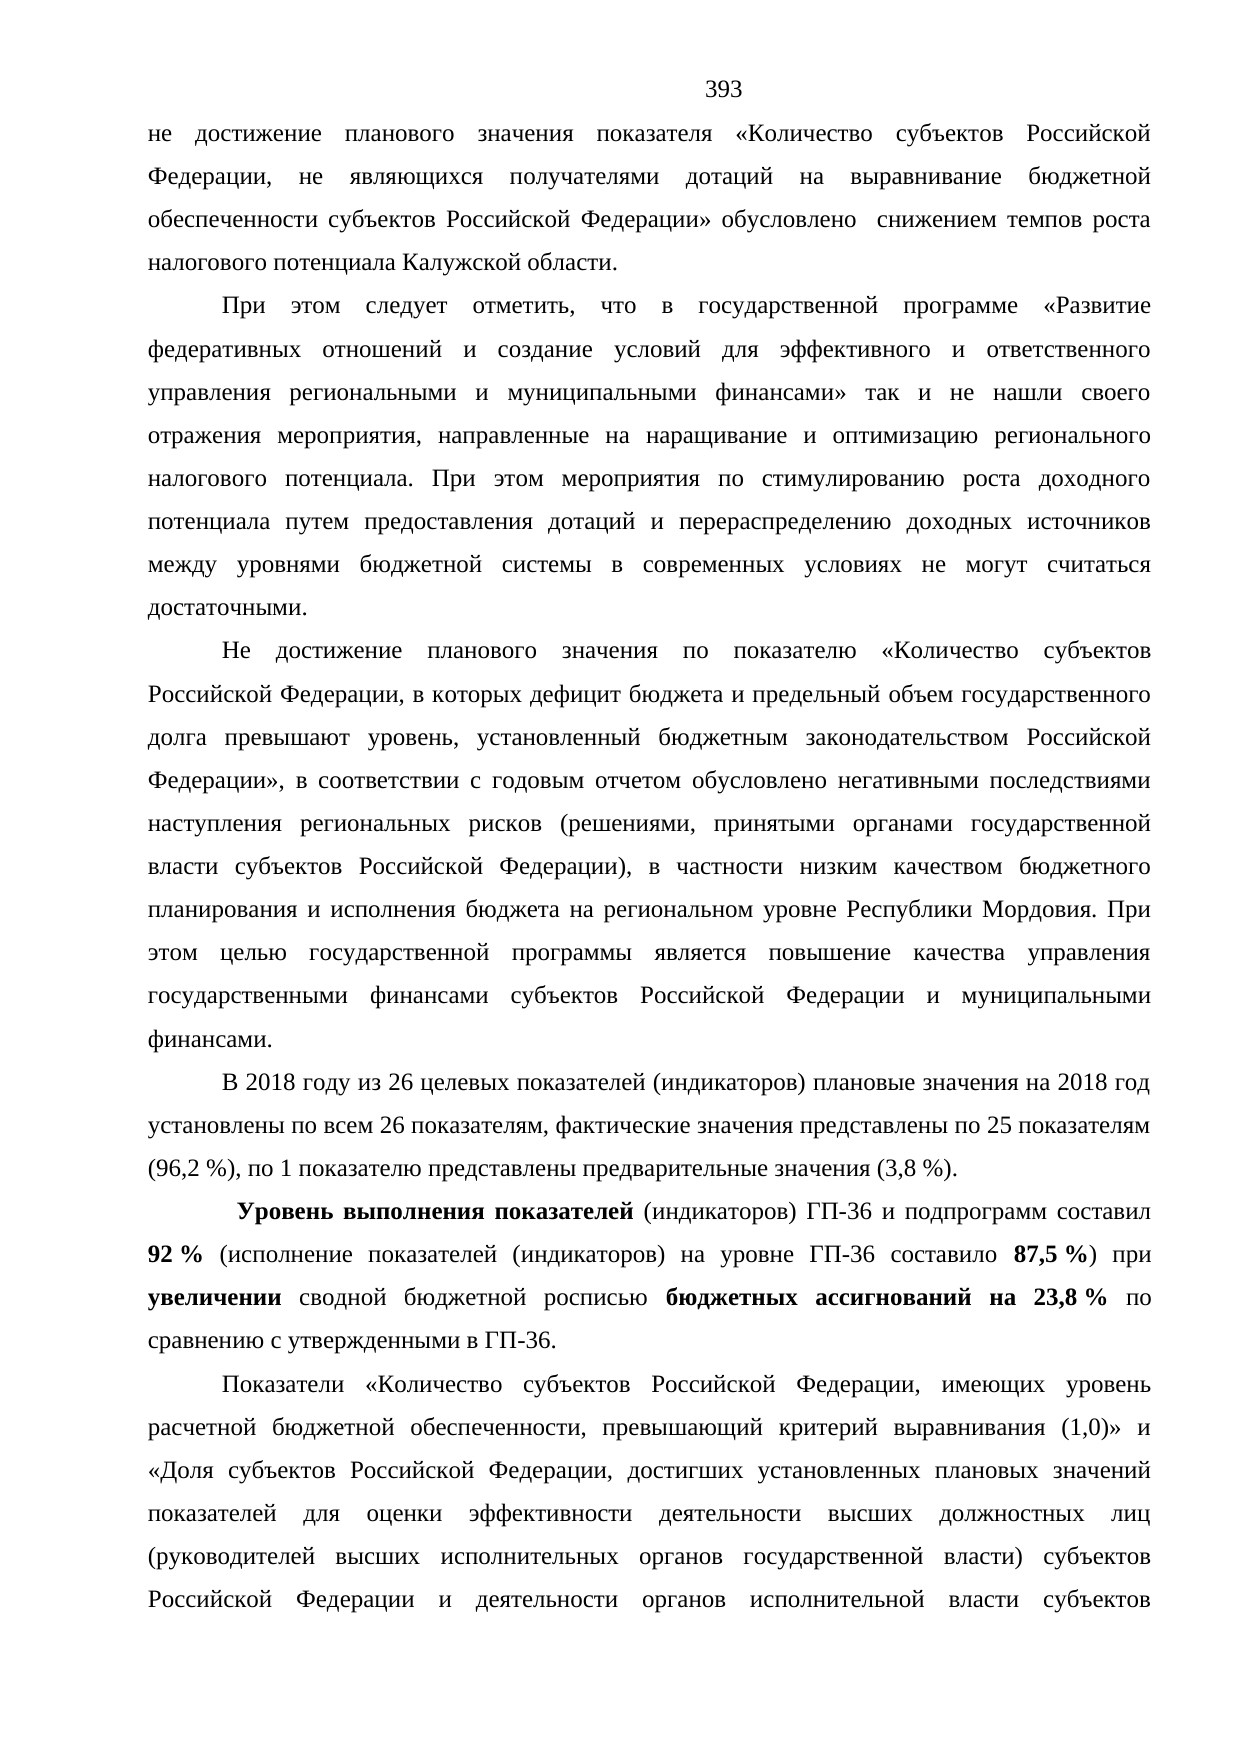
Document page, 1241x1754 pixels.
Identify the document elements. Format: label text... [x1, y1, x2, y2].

text При этом следует отметить, что в государственной программе «Развитие федеративных отношений и создание условий для эффективного и ответственного управления региональными и муниципальными финансами» так и не нашли своего отражения мероприятия, направленные на наращивание и оптимизацию регионального налогового потенциала. При этом мероприятия по стимулированию роста доходного потенциала путем предоставления дотаций и перераспределению доходных источников между уровнями бюджетной системы в современных условиях не могут считаться достаточными. [148, 291, 1152, 621]
text Не достижение планового значения по показателю «Количество субъектов Российской Федерации, в которых дефицит бюджета и предельный объем государственного долга превышают уровень, установленный бюджетным законодательством Российской Федерации», в соответствии с годовым отчетом обусловлено негативными последствиями наступления региональных рисков (решениями, принятыми органами государственной власти субъектов Российской Федерации), в частности низким качеством бюджетного планирования и исполнения бюджета на региональном уровне Республики Мордовия. При этом целью государственной программы является повышение качества управления государственными финансами субъектов Российской Федерации и муниципальными финансами. [148, 636, 1152, 1052]
text Уровень выполнения показателей (индикаторов) ГП-36 и подпрограмм составил 92 % (исполнение показателей (индикаторов) на уровне ГП-36 составило 87,5 %) при увеличении сводной бюджетной росписью бюджетных ассигнований на 23,8 % по сравнению с утвержденными в ГП-36. [148, 1196, 1152, 1354]
text В 2018 году из 26 целевых показателей (индикаторов) плановые значения на 2018 год установлены по всем 26 показателям, фактические значения представлены по 25 показателям (96,2 %), по 1 показателю представлены предварительные значения (3,8 %). [148, 1067, 1152, 1182]
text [148, 118, 1152, 276]
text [148, 1369, 1152, 1613]
